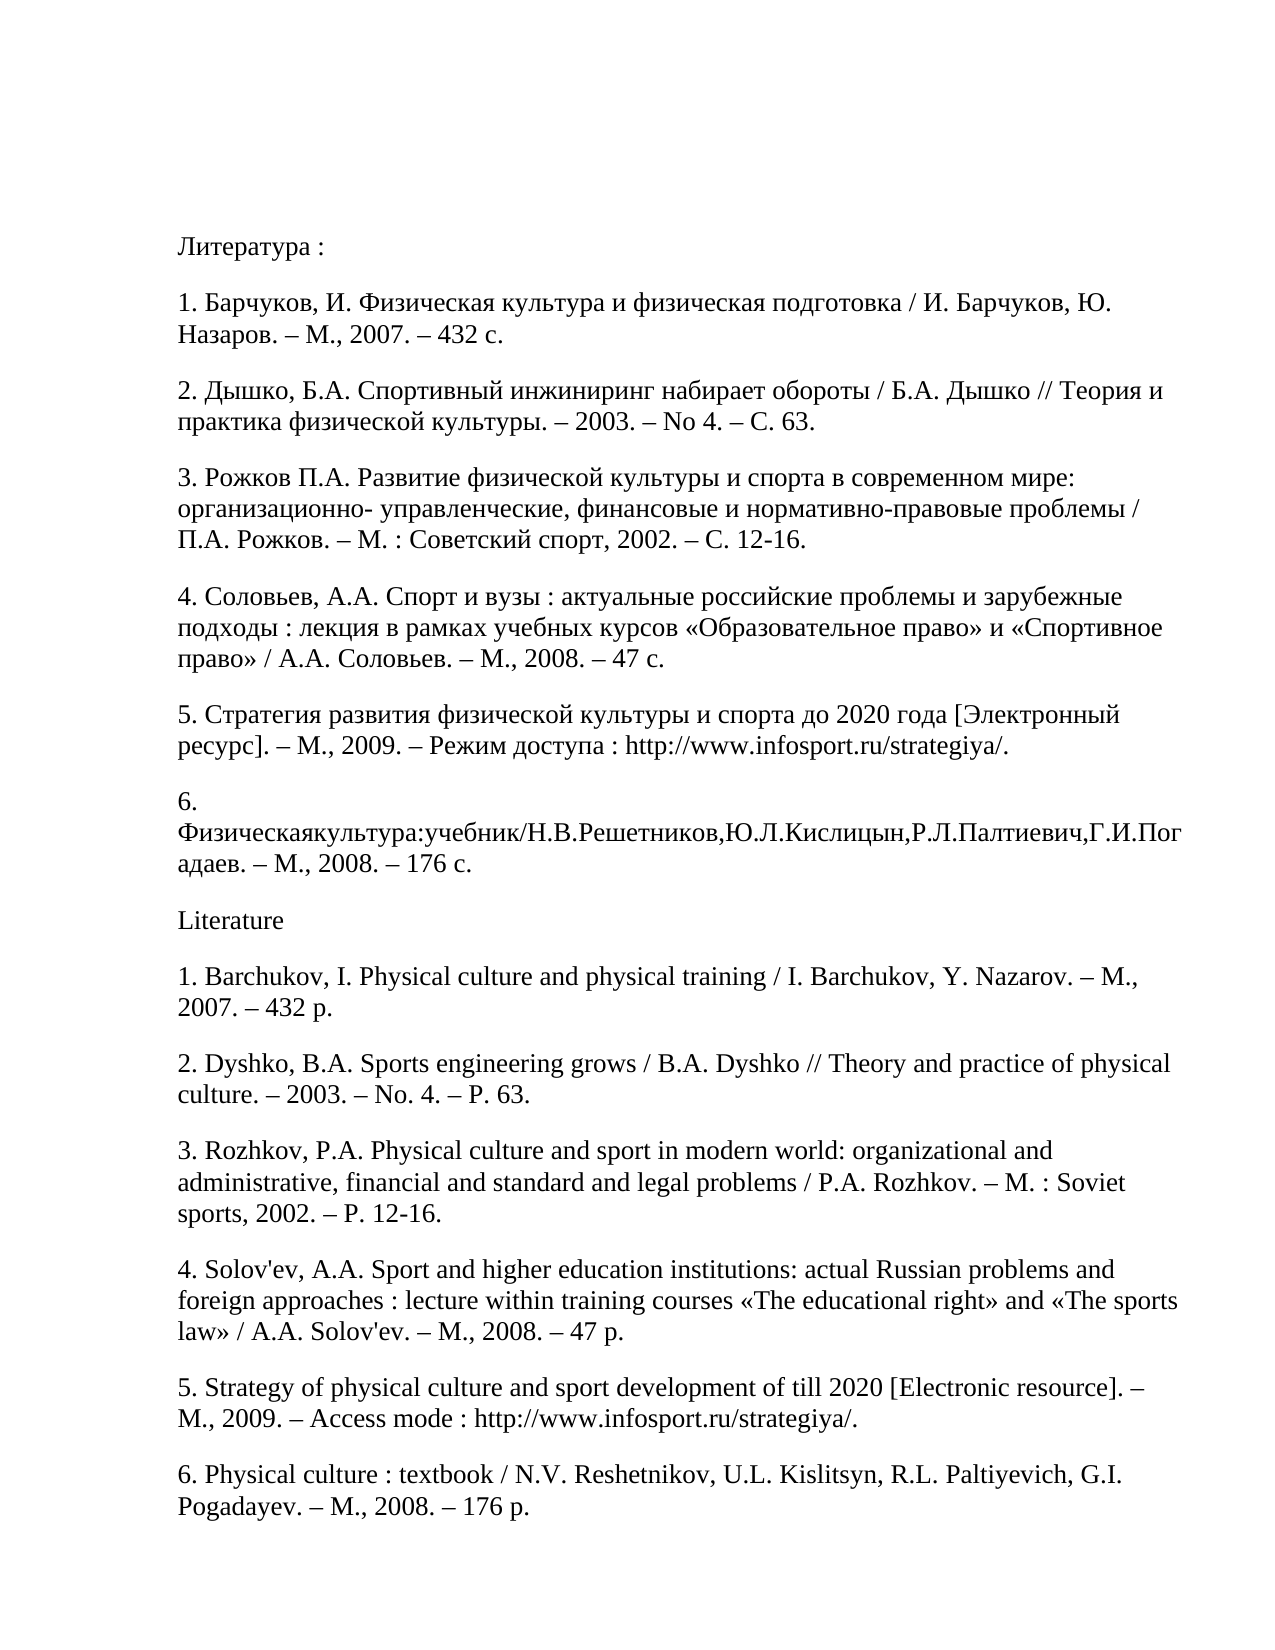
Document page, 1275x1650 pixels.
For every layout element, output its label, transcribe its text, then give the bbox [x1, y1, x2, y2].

text Literature [177, 904, 1186, 935]
text 4. Solov'ev, A.A. Sport and higher education institutions: actual Russian problems and foreign approaches : lecture within training courses «The educational right» and «The sports law» / A.A. Solov'ev. – M., 2008. – 47 p. [177, 1253, 1186, 1346]
text 5. Strategy of physical culture and sport development of till 2020 [Electronic resource]. – M., 2009. – Access mode : http://www.infosport.ru/strategiya/. [177, 1371, 1186, 1434]
text 4. Соловьев, А.А. Спорт и вузы : актуальные российские проблемы и зарубежные подходы : лекция в рамках учебных курсов «Образовательное право» и «Спортивное право» / А.А. Соловьев. – М., 2008. – 47 с. [177, 579, 1186, 673]
text Литература : [177, 230, 1186, 262]
text 2. Дышко, Б.А. Спортивный инжиниринг набирает обороты / Б.А. Дышко // Теория и практика физической культуры. – 2003. – No 4. – С. 63. [177, 374, 1186, 436]
text 6. Физическаякультура:учебник/Н.В.Решетников,Ю.Л.Кислицын,Р.Л.Палтиевич,Г.И.Погадаев. – М., 2008. – 176 с. [177, 785, 1186, 879]
text 2. Dyshko, B.A. Sports engineering grows / B.A. Dyshko // Theory and practice of physical culture. – 2003. – No. 4. – P. 63. [177, 1047, 1186, 1109]
text 1. Барчуков, И. Физическая культура и физическая подготовка / И. Барчуков, Ю. Назаров. – М., 2007. – 432 с. [177, 287, 1186, 349]
text 3. Rozhkov, Р.А. Physical culture and sport in modern world: organizational and administrative, financial and standard and legal problems / Р.А. Rozhkov. – M. : Soviet sports, 2002. – P. 12-16. [177, 1134, 1186, 1228]
text 6. Physical culture : textbook / N.V. Reshetnikov, U.L. Kislitsyn, R.L. Paltiyevich, G.I. Pogadayev. – M., 2008. – 176 p. [177, 1459, 1186, 1521]
text 1. Barchukov, I. Physical culture and physical training / I. Barchukov, Y. Nazarov. – M., 2007. – 432 p. [177, 960, 1186, 1022]
text 3. Рожков П.А. Развитие физической культуры и спорта в современном мире: организационно- управленческие, финансовые и нормативно-правовые проблемы / П.А. Рожков. – М. : Советский спорт, 2002. – С. 12-16. [177, 461, 1186, 554]
text 5. Стратегия развития физической культуры и спорта до 2020 года [Электронный ресурс]. – М., 2009. – Режим доступа : http://www.infosport.ru/strategiya/. [177, 698, 1186, 760]
